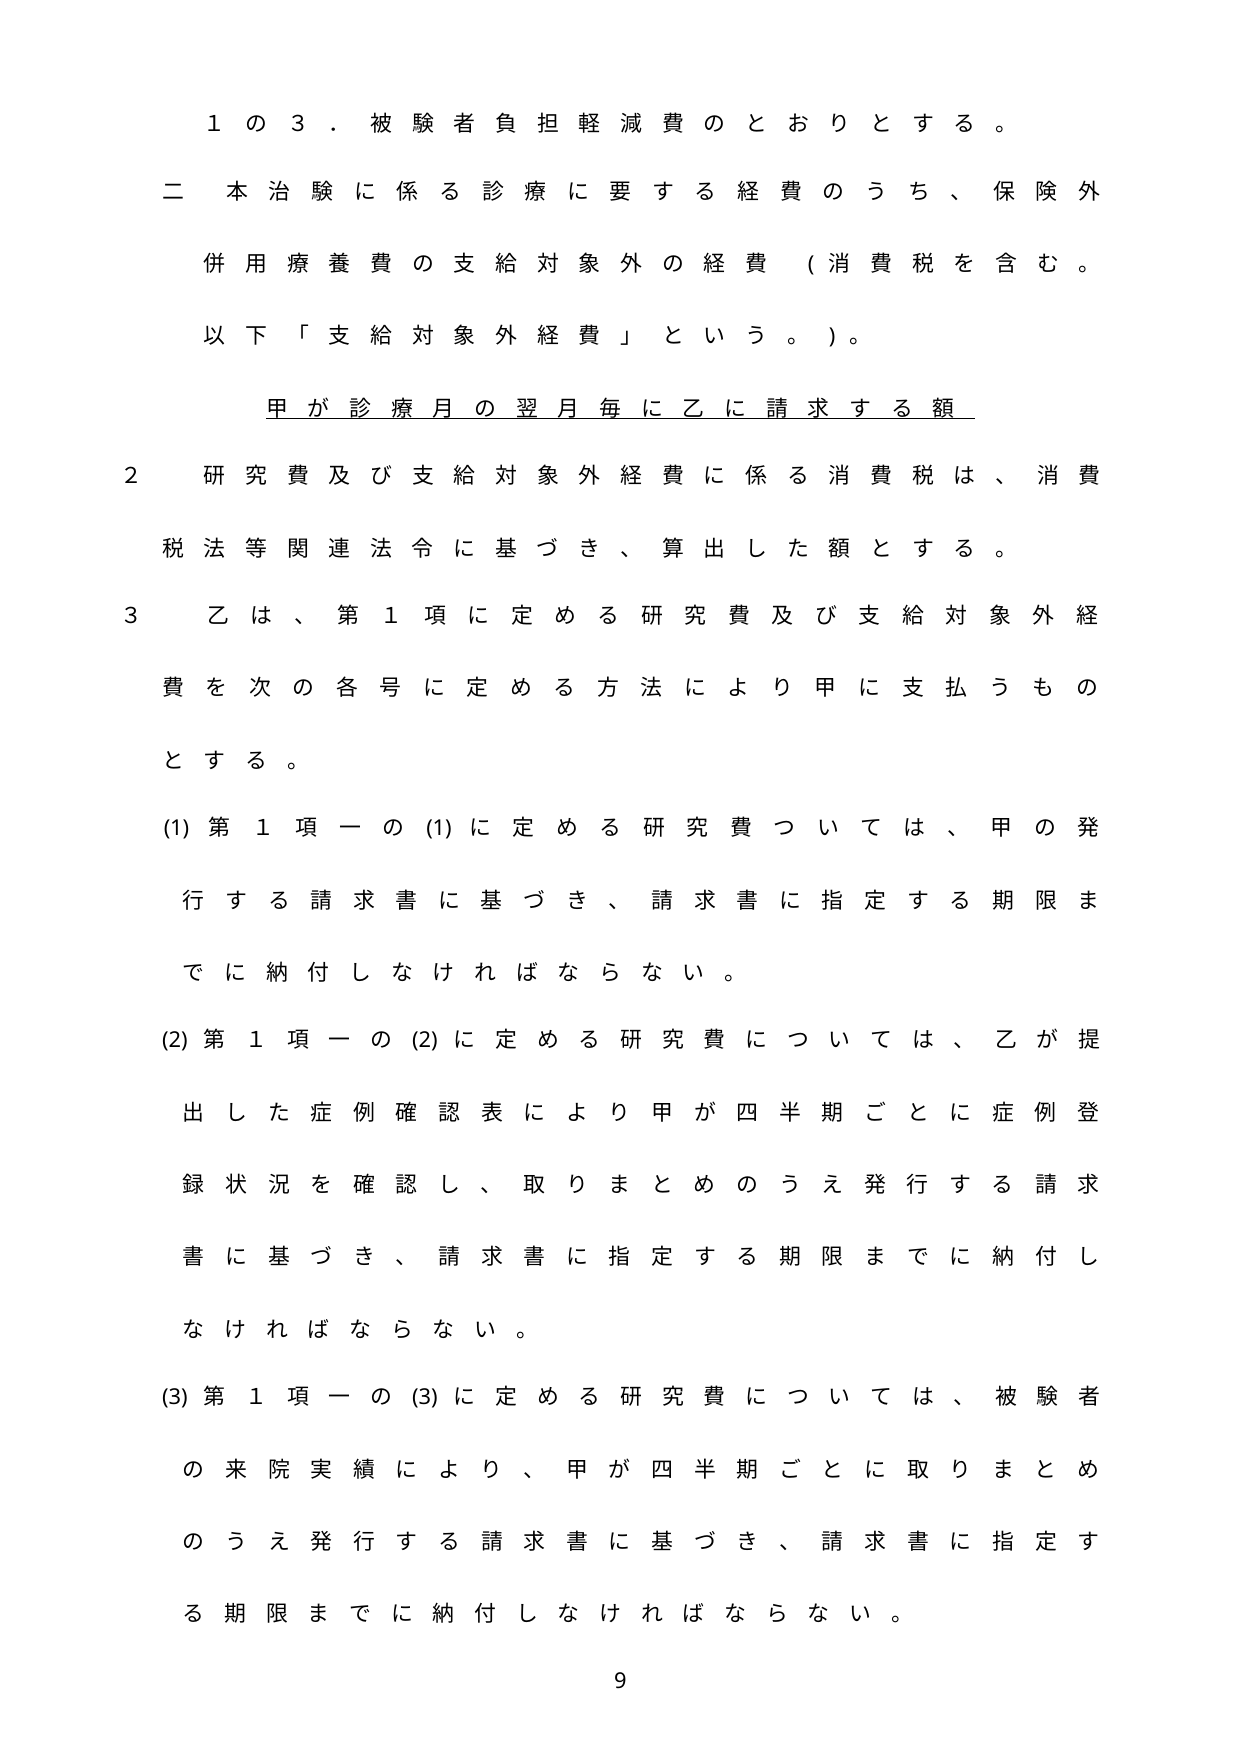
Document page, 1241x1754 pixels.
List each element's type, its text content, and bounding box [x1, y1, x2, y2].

text (2) 第１項一の(2)に定める研究費については、乙が提出した症例確認表により甲が四半期ごとに症例登録状況を確認し、取りまとめのうえ発行する請求書に基づき、請求書に指定する期限までに納付しなければならない。 [120, 1007, 1120, 1359]
text (1) 第１項一の(1)に定める研究費ついては、甲の発行する請求書に基づき、請求書に指定する期限までに納付しなければならない。 [120, 795, 1119, 1002]
text ２ 研究費及び支給対象外経費に係る消費税は、消費税法等関連法令に基づき、算出した額とする。 [120, 443, 1120, 578]
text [164, 91, 1120, 153]
text 二 本治験に係る診療に要する経費のうち、保険外併用療養費の支給対象外の経費 (消費税を含む。以下「支給対象外経費」という。)。 甲が診療月の翌月毎に乙に請求する額 [142, 158, 1120, 438]
text (3) 第１項一の(3)に定める研究費については、被験者の来院実績により、甲が四半期ごとに取りまとめのうえ発行する請求書に基づき、請求書に指定する期限までに納付しなければならない。 [142, 1364, 1120, 1643]
text ３ 乙は、第１項に定める研究費及び支給対象外経費を次の各号に定める方法により甲に支払うものとする。 [120, 582, 1119, 790]
